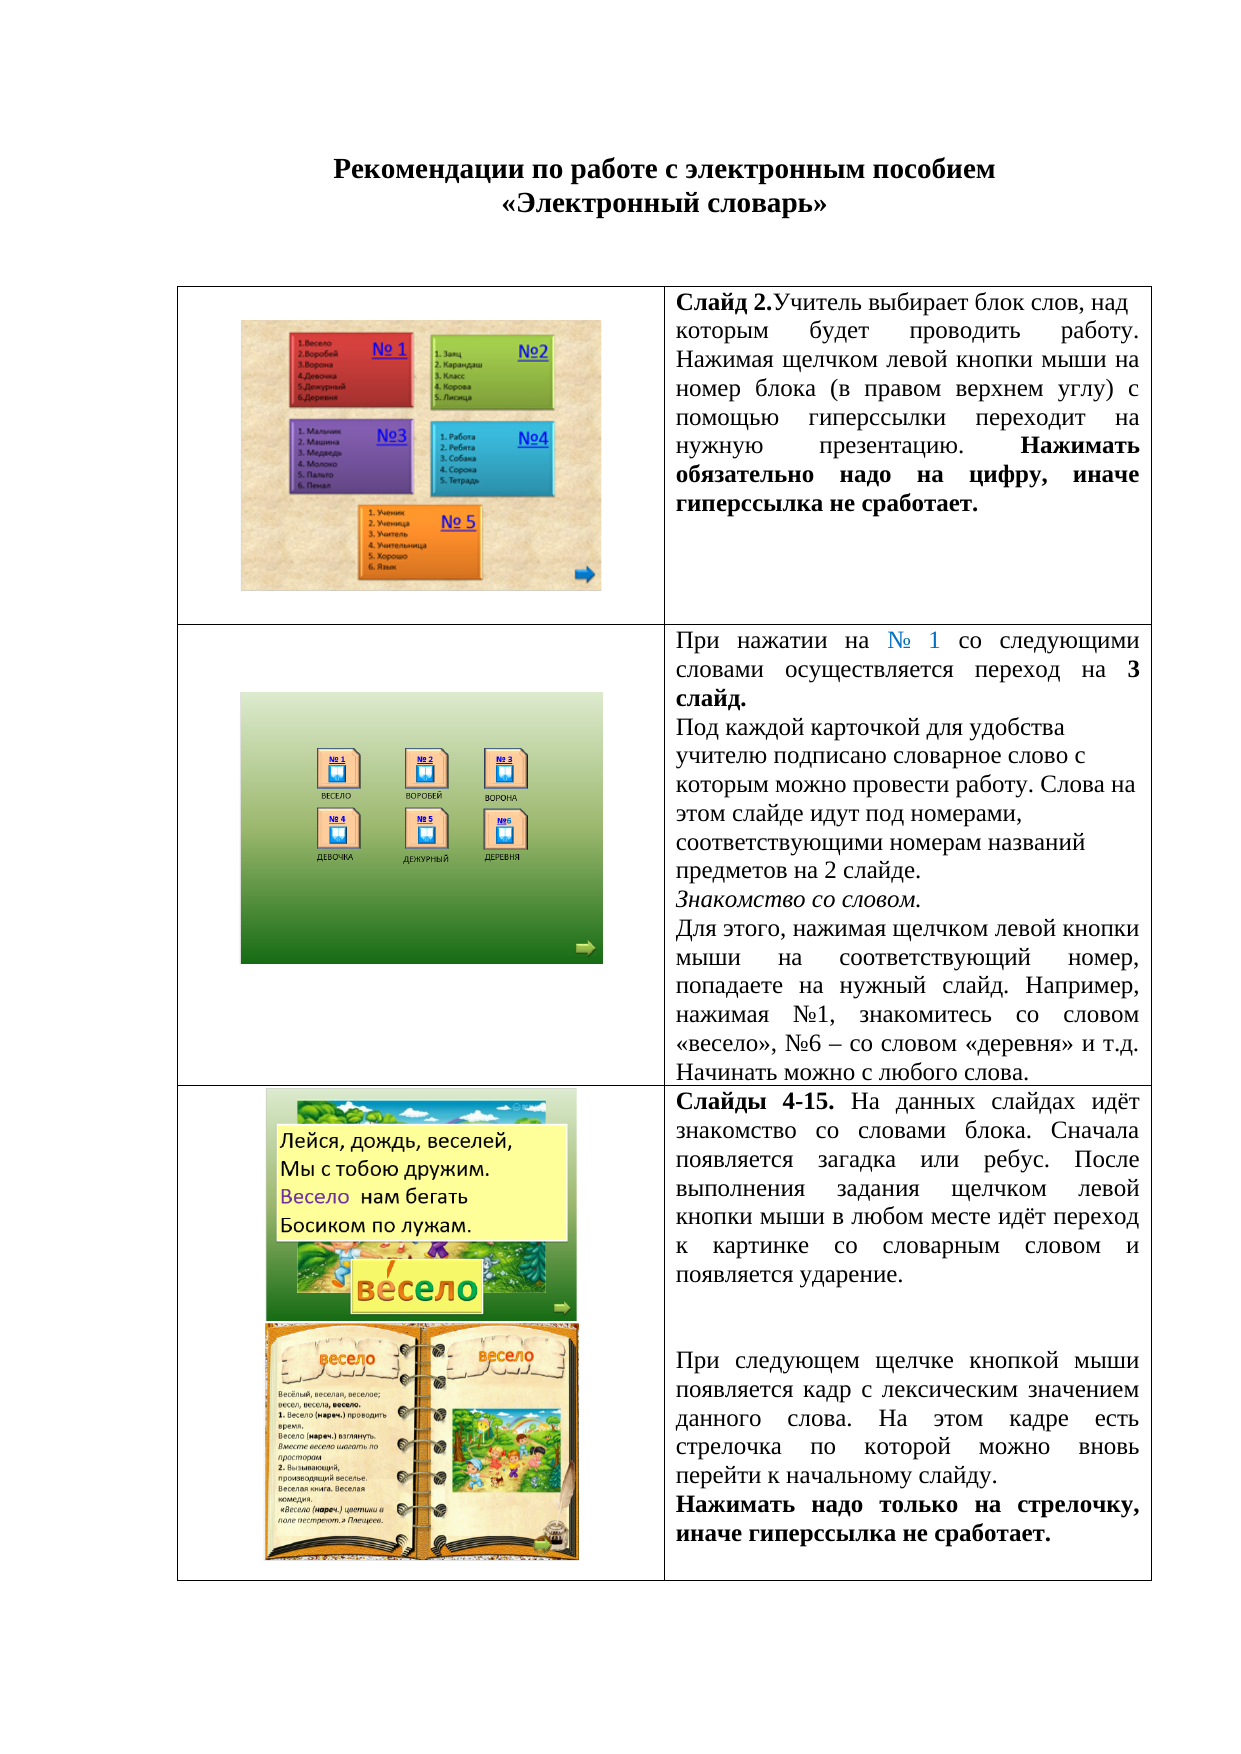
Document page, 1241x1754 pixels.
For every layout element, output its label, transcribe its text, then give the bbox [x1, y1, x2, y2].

table_cell [178, 625, 664, 1085]
text Рекомендации по работе с электронным пособием [177, 152, 1152, 185]
picture [240, 320, 602, 591]
picture [263, 1086, 579, 1561]
table_cell [178, 1086, 664, 1580]
table_cell При нажатии на № 1 со следующими словами осуществляется переход на 3 слайд. Под каждой карточкой для удобства учителю подписано словарное слово с которым можно провести работу. Слова на этом слайде идут под номерами, соответствующими номерам названий предметов на 2 слайде. Знакомство со словом. Для этого, нажимая щелчком левой кнопки мыши на соответствующий номер, попадаете на нужный слайд. Например, нажимая №1, знакомитесь со словом «весело», №6 – со словом «деревня» и т.д. Начинать можно с любого слова. [665, 625, 1151, 1085]
table_cell Слайды 4-15. На данных слайдах идёт знакомство со словами блока. Сначала появляется загадка или ребус. После выполнения задания щелчком левой кнопки мыши в любом месте идёт переход к картинке со словарным словом и появляется ударение. При следующем щелчке кнопкой мыши появляется кадр с лексическим значением данного слова. На этом кадре есть стрелочка по которой можно вновь перейти к начальному слайду. Нажимать надо только на стрелочку, иначе гиперссылка не сработает. [665, 1086, 1151, 1580]
text «Электронный словарь» [177, 185, 1152, 219]
picture [239, 692, 603, 964]
table_header Слайд 2.Учитель выбирает блок слов, над которым будет проводить работу. Нажимая щелчком левой кнопки мыши на номер блока (в правом верхнем углу) с помощью гиперссылки переходит на нужную презентацию. Нажимать обязательно надо на цифру, иначе гиперссылка не сработает. [665, 287, 1151, 624]
table_header [178, 287, 664, 624]
